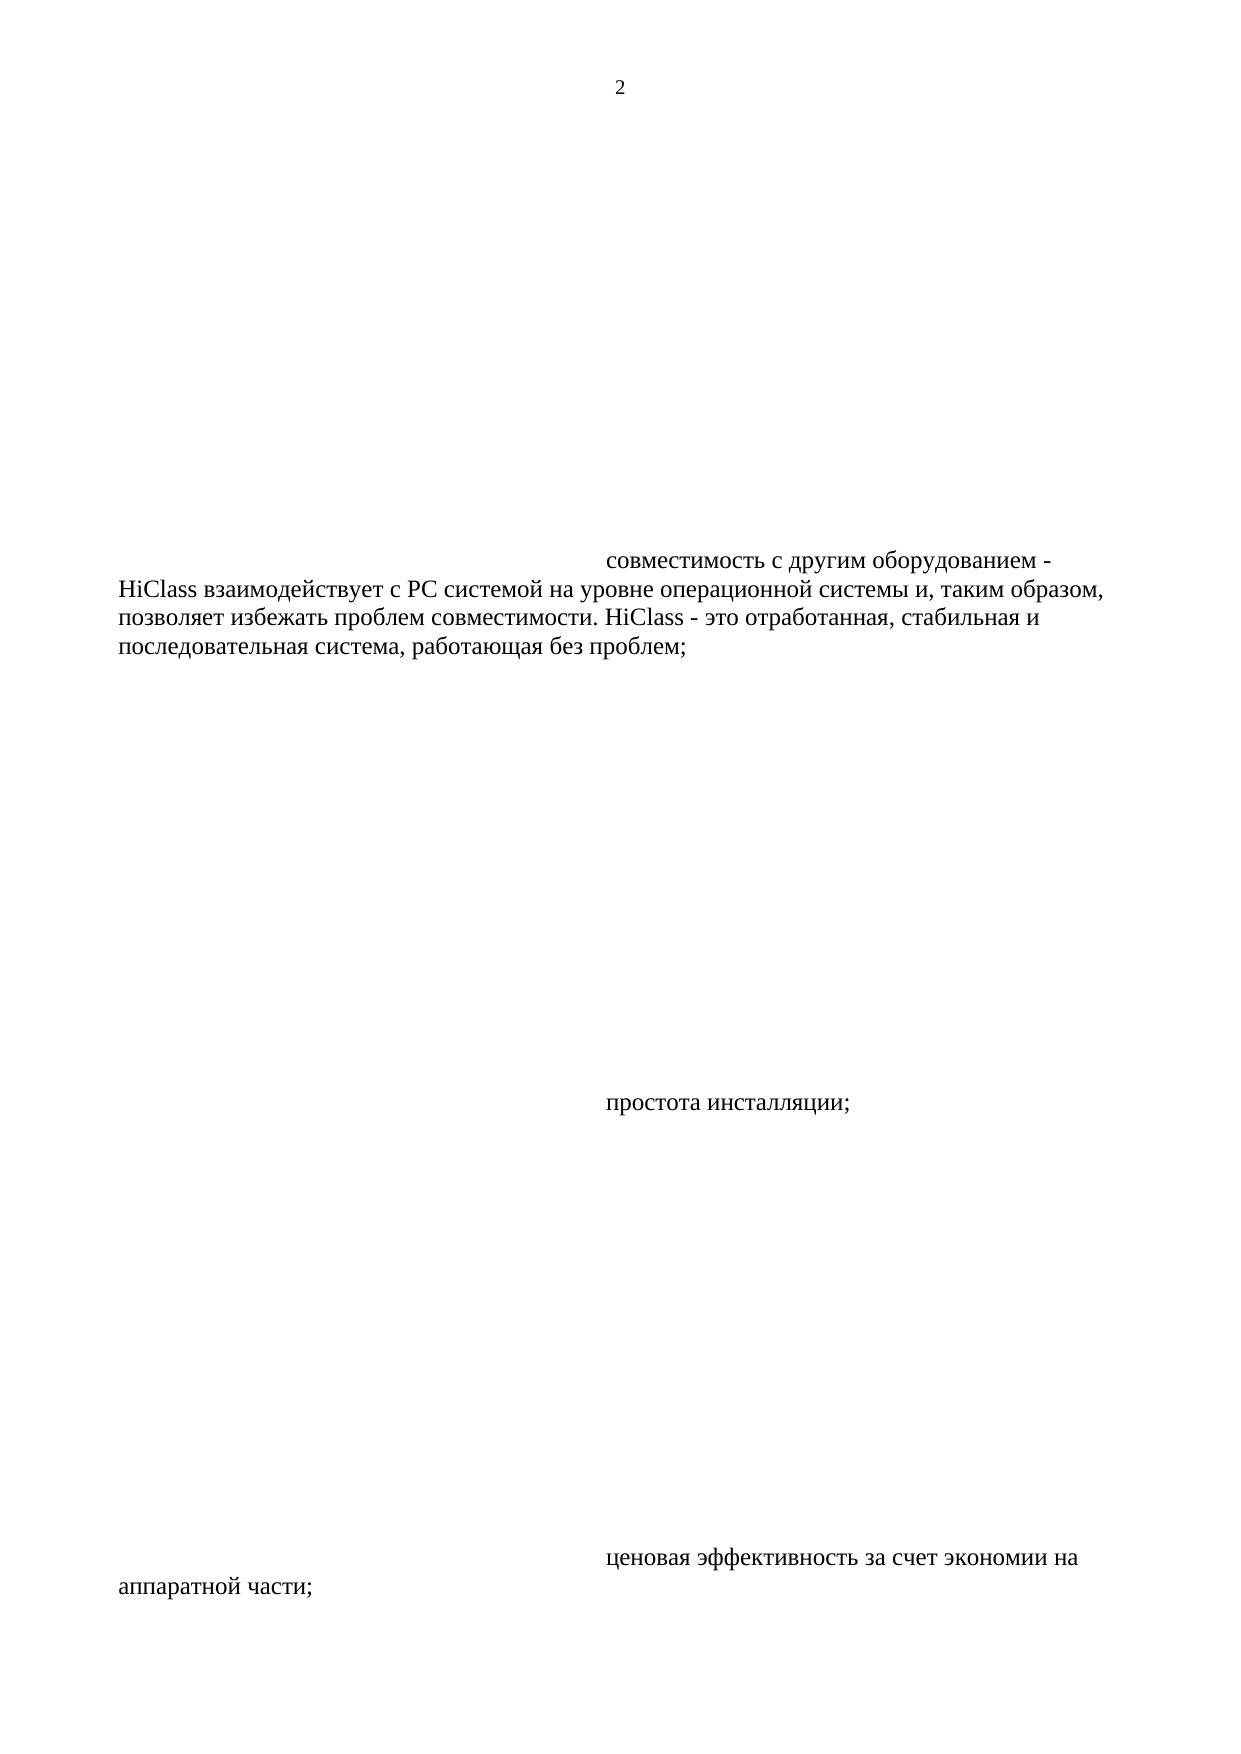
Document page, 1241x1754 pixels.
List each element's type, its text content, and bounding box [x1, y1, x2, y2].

text ценовая эффективность за счет экономии на аппаратной части; [118, 1115, 1122, 1600]
text простота инсталляции; [118, 660, 1122, 1115]
text совместимость с другим оборудованием - HiClass взаимодействует с PC системой на уровне операционной системы и, таким образом, позволяет избежать проблем совместимости. HiClass - это отработанная, стабильная и последовательная система, работающая без проблем; [118, 118, 1122, 660]
